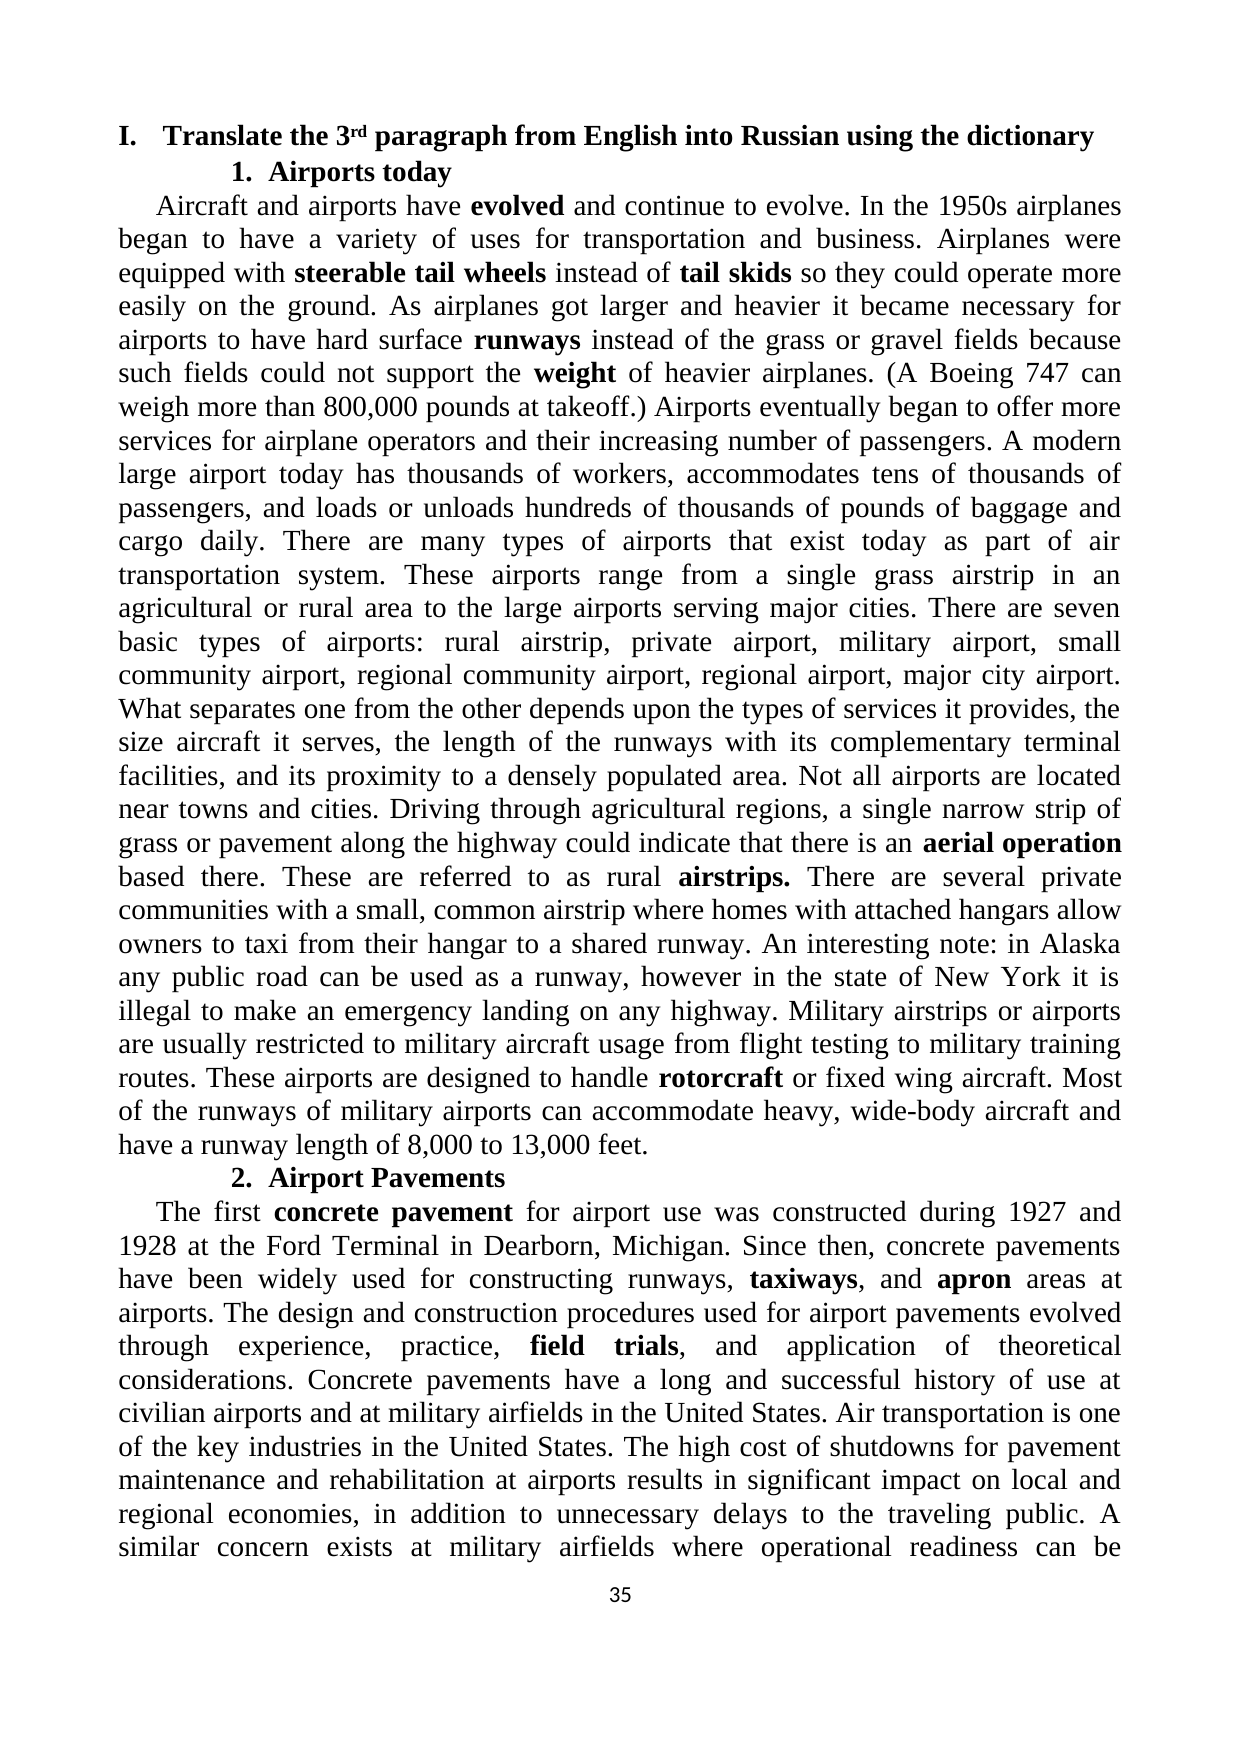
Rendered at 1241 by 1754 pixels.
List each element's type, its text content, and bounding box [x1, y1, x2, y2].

list Airport Pavements [231, 1161, 1122, 1194]
text Aircraft and airports have evolved and continue to evolve. In the 1950s airplanes began to have a variety of uses for transportation and business. Airplanes were equipped with steerable tail wheels instead of tail skids so they could operate more easily on the ground. As airplanes got larger and heavier it became necessary for airports to have hard surface runways instead of the grass or gravel fields because such fields could not support the weight of heavier airplanes. (A Boeing 747 can weigh more than 800,000 pounds at takeoff.) Airports eventually began to offer more services for airplane operators and their increasing number of passengers. A modern large airport today has thousands of workers, accommodates tens of thousands of passengers, and loads or unloads hundreds of thousands of pounds of baggage and cargo daily. There are many types of airports that exist today as part of air transportation system. These airports range from a single grass airstrip in an agricultural or rural area to the large airports serving major cities. There are seven basic types of airports: rural airstrip, private airport, military airport, small community airport, regional community airport, regional airport, major city airport. What separates one from the other depends upon the types of services it provides, the size aircraft it serves, the length of the runways with its complementary terminal facilities, and its proximity to a densely populated area. Not all airports are located near towns and cities. Driving through agricultural regions, a single narrow strip of grass or pavement along the highway could indicate that there is an aerial operation based there. These are referred to as rural airstrips. There are several private communities with a small, common airstrip where homes with attached hangars allow owners to taxi from their hangar to a shared runway. An interesting note: in Alaska any public road can be used as a runway, however in the state of New York it is illegal to make an emergency landing on any highway. Military airstrips or airports are usually restricted to military aircraft usage from flight testing to military training routes. These airports are designed to handle rotorcraft or fixed wing aircraft. Most of the runways of military airports can accommodate heavy, wide-body aircraft and have a runway length of 8,000 to 13,000 feet. [118, 188, 1122, 1161]
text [118, 1194, 1122, 1563]
list Airports today [231, 154, 1122, 188]
list Translate the 3ʳᵈ paragraph from English into Russian using the dictionary [118, 118, 1122, 152]
